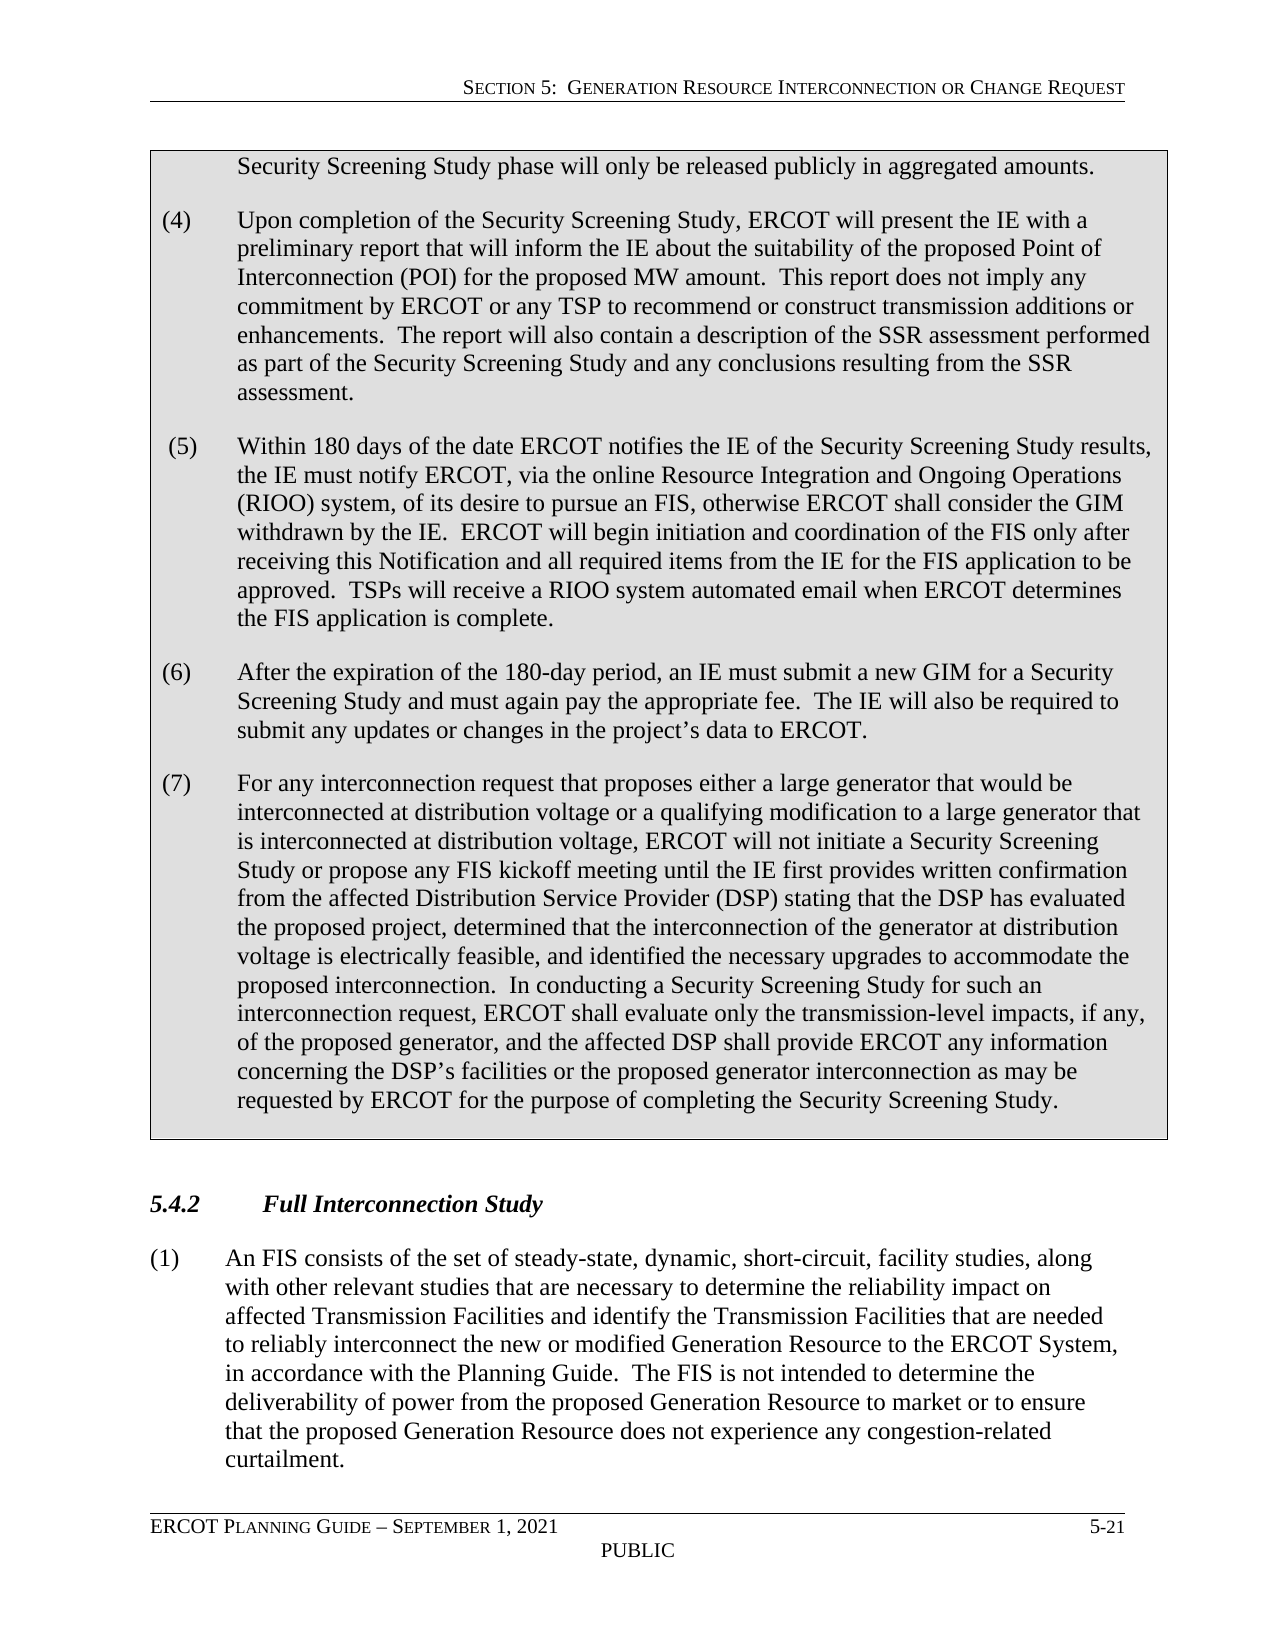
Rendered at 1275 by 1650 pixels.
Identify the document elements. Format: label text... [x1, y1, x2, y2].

text 5.4.2 Full Interconnection Study [150, 1189, 1125, 1218]
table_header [151, 151, 1167, 1138]
text (1) An FIS consists of the set of steady-state, dynamic, short-circuit, facility studies, along with other relevant studies that are necessary to determine the reliability impact on affected Transmission Facilities and identify the Transmission Facilities that are needed to reliably interconnect the new or modified Generation Resource to the ERCOT System, in accordance with the Planning Guide. The FIS is not intended to determine the deliverability of power from the proposed Generation Resource to market or to ensure that the proposed Generation Resource does not experience any congestion-related curtailment. [150, 1243, 1125, 1473]
